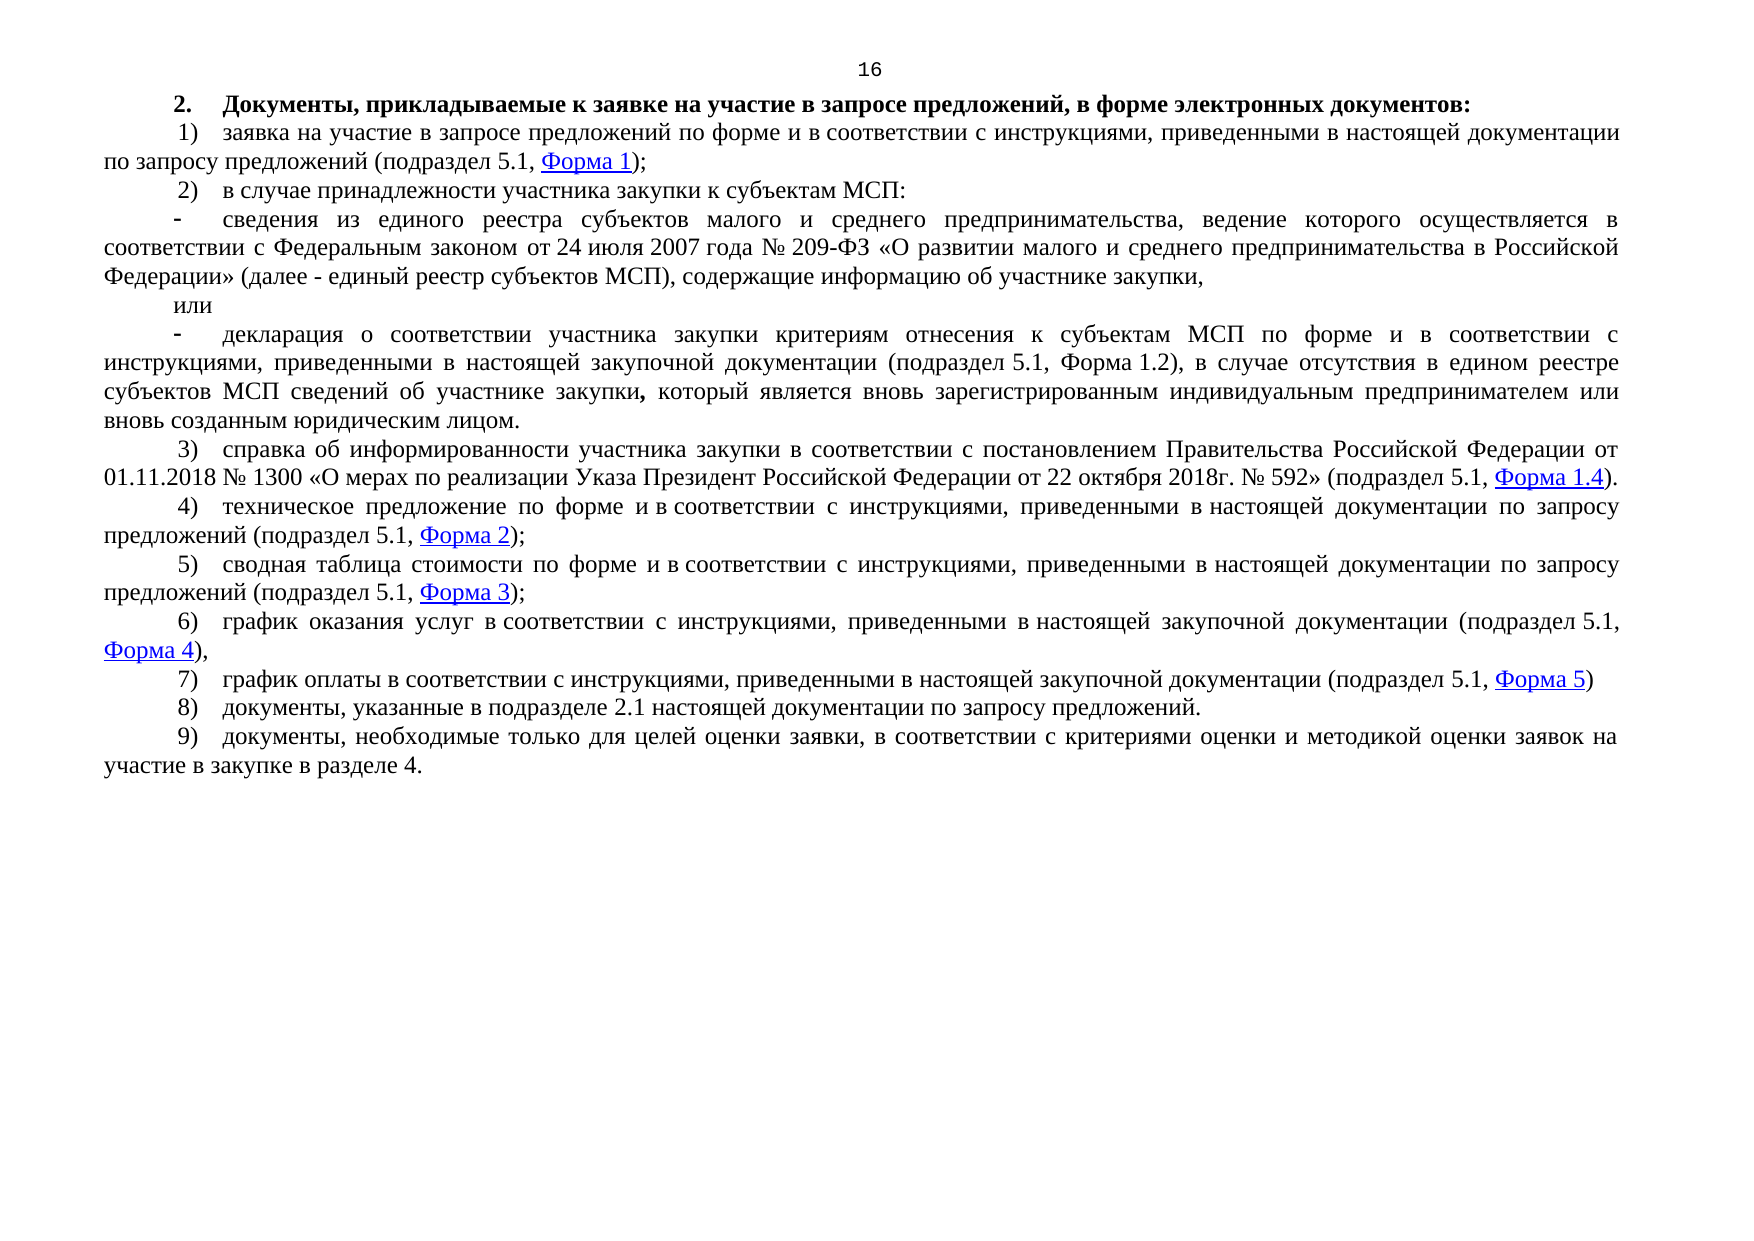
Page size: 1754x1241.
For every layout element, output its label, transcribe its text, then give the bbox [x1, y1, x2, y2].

list декларация о соответствии участника закупки критериям отнесения к субъектам МСП по форме и в соответствии с инструкциями, приведенными в настоящей закупочной документации (подраздел 5.1, Форма 1.2), в случае отсутствия в едином реестре субъектов МСП сведений об участнике закупки, который является вновь зарегистрированным индивидуальным предпринимателем или вновь созданным юридическим лицом. [103, 319, 1620, 434]
list сводная таблица стоимости по форме и в соответствии с инструкциями, приведенными в настоящей документации по запросу предложений (подраздел 5.1, Форма 3); [103, 549, 1620, 606]
list документы, необходимые только для целей оценки заявки, в соответствии с критериями оценки и методикой оценки заявок на участие в закупке в разделе 4. [103, 721, 1620, 779]
list документы, указанные в подразделе 2.1 настоящей документации по запросу предложений. [103, 692, 1620, 721]
list в случае принадлежности участника закупки к субъектам МСП: [103, 175, 1620, 204]
list техническое предложение по форме и в соответствии с инструкциями, приведенными в настоящей документации по запросу предложений (подраздел 5.1, Форма 2); [103, 491, 1620, 549]
list заявка на участие в запросе предложений по форме и в соответствии с инструкциями, приведенными в настоящей документации по запросу предложений (подраздел 5.1, Форма 1); [103, 117, 1620, 175]
list Документы, прикладываемые к заявке на участие в запросе предложений, в форме электронных документов: [103, 89, 1620, 117]
list справка об информированности участника закупки в соответствии с постановлением Правительства Российской Федерации от 01.11.2018 № 1300 «О мерах по реализации Указа Президент Российской Федерации от 22 октября 2018г. № 592» (подраздел 5.1, Форма 1.4). [103, 434, 1620, 491]
list сведения из единого реестра субъектов малого и среднего предпринимательства, ведение которого осуществляется в соответствии с Федеральным законом от 24 июля 2007 года № 209-ФЗ «О развитии малого и среднего предпринимательства в Российской Федерации» (далее - единый реестр субъектов МСП), содержащие информацию об участнике закупки, [103, 204, 1620, 290]
text или [173, 290, 1620, 319]
list график оплаты в соответствии с инструкциями, приведенными в настоящей закупочной документации (подраздел 5.1, Форма 5) [103, 664, 1620, 692]
list график оказания услуг в соответствии с инструкциями, приведенными в настоящей закупочной документации (подраздел 5.1, Форма 4), [103, 606, 1620, 664]
